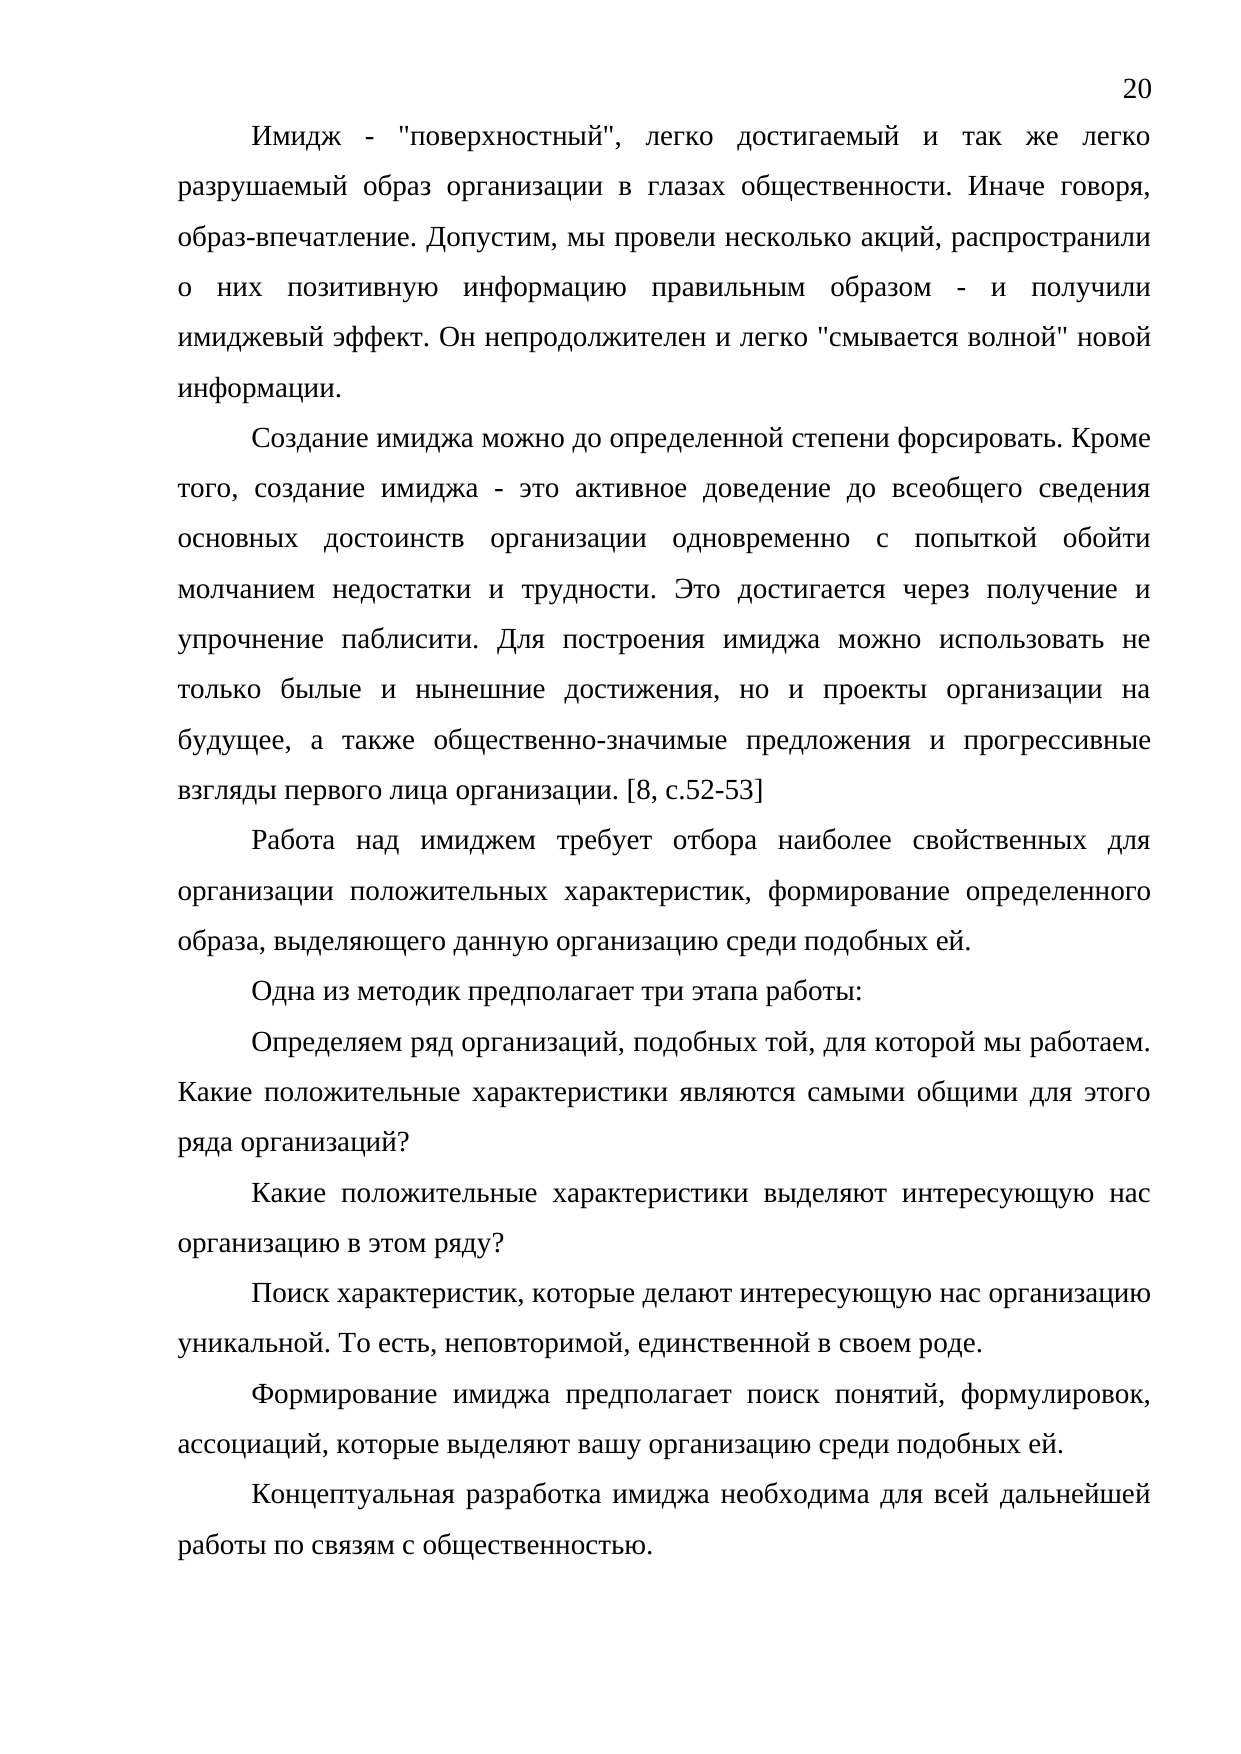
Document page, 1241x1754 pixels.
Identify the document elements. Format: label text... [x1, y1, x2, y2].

text Определяем ряд организаций, подобных той, для которой мы работаем. Какие положительные характеристики являются самыми общими для этого ряда организаций? [177, 1024, 1152, 1158]
text Поиск характеристик, которые делают интересующую нас организацию уникальной. То есть, неповторимой, единственной в своем роде. [177, 1275, 1152, 1359]
text Работа над имиджем требует отбора наиболее свойственных для организации положительных характеристик, формирование определенного образа, выделяющего данную организацию среди подобных ей. [177, 822, 1152, 957]
text Концептуальная разработка имиджа необходима для всей дальнейшей работы по связям с общественностью. [177, 1477, 1152, 1560]
text Создание имиджа можно до определенной степени форсировать. Кроме того, создание имиджа - это активное доведение до всеобщего сведения основных достоинств организации одновременно с попыткой обойти молчанием недостатки и трудности. Это достигается через получение и упрочнение паблисити. Для построения имиджа можно использовать не только былые и нынешние достижения, но и проекты организации на будущее, а также общественно-значимые предложения и прогрессивные взгляды первого лица организации. [8, с.52-53] [177, 420, 1152, 806]
text Какие положительные характеристики выделяют интересующую нас организацию в этом ряду? [177, 1175, 1152, 1258]
text Формирование имиджа предполагает поиск понятий, формулировок, ассоциаций, которые выделяют вашу организацию среди подобных ей. [177, 1376, 1152, 1460]
text Имидж - "поверхностный", легко достигаемый и так же легко разрушаемый образ организации в глазах общественности. Иначе говоря, образ-впечатление. Допустим, мы провели несколько акций, распространили о них позитивную информацию правильным образом - и получили имиджевый эффект. Он непродолжителен и легко "смывается волной" новой информации. [177, 118, 1152, 403]
text Одна из методик предполагает три этапа работы: [177, 973, 1152, 1007]
